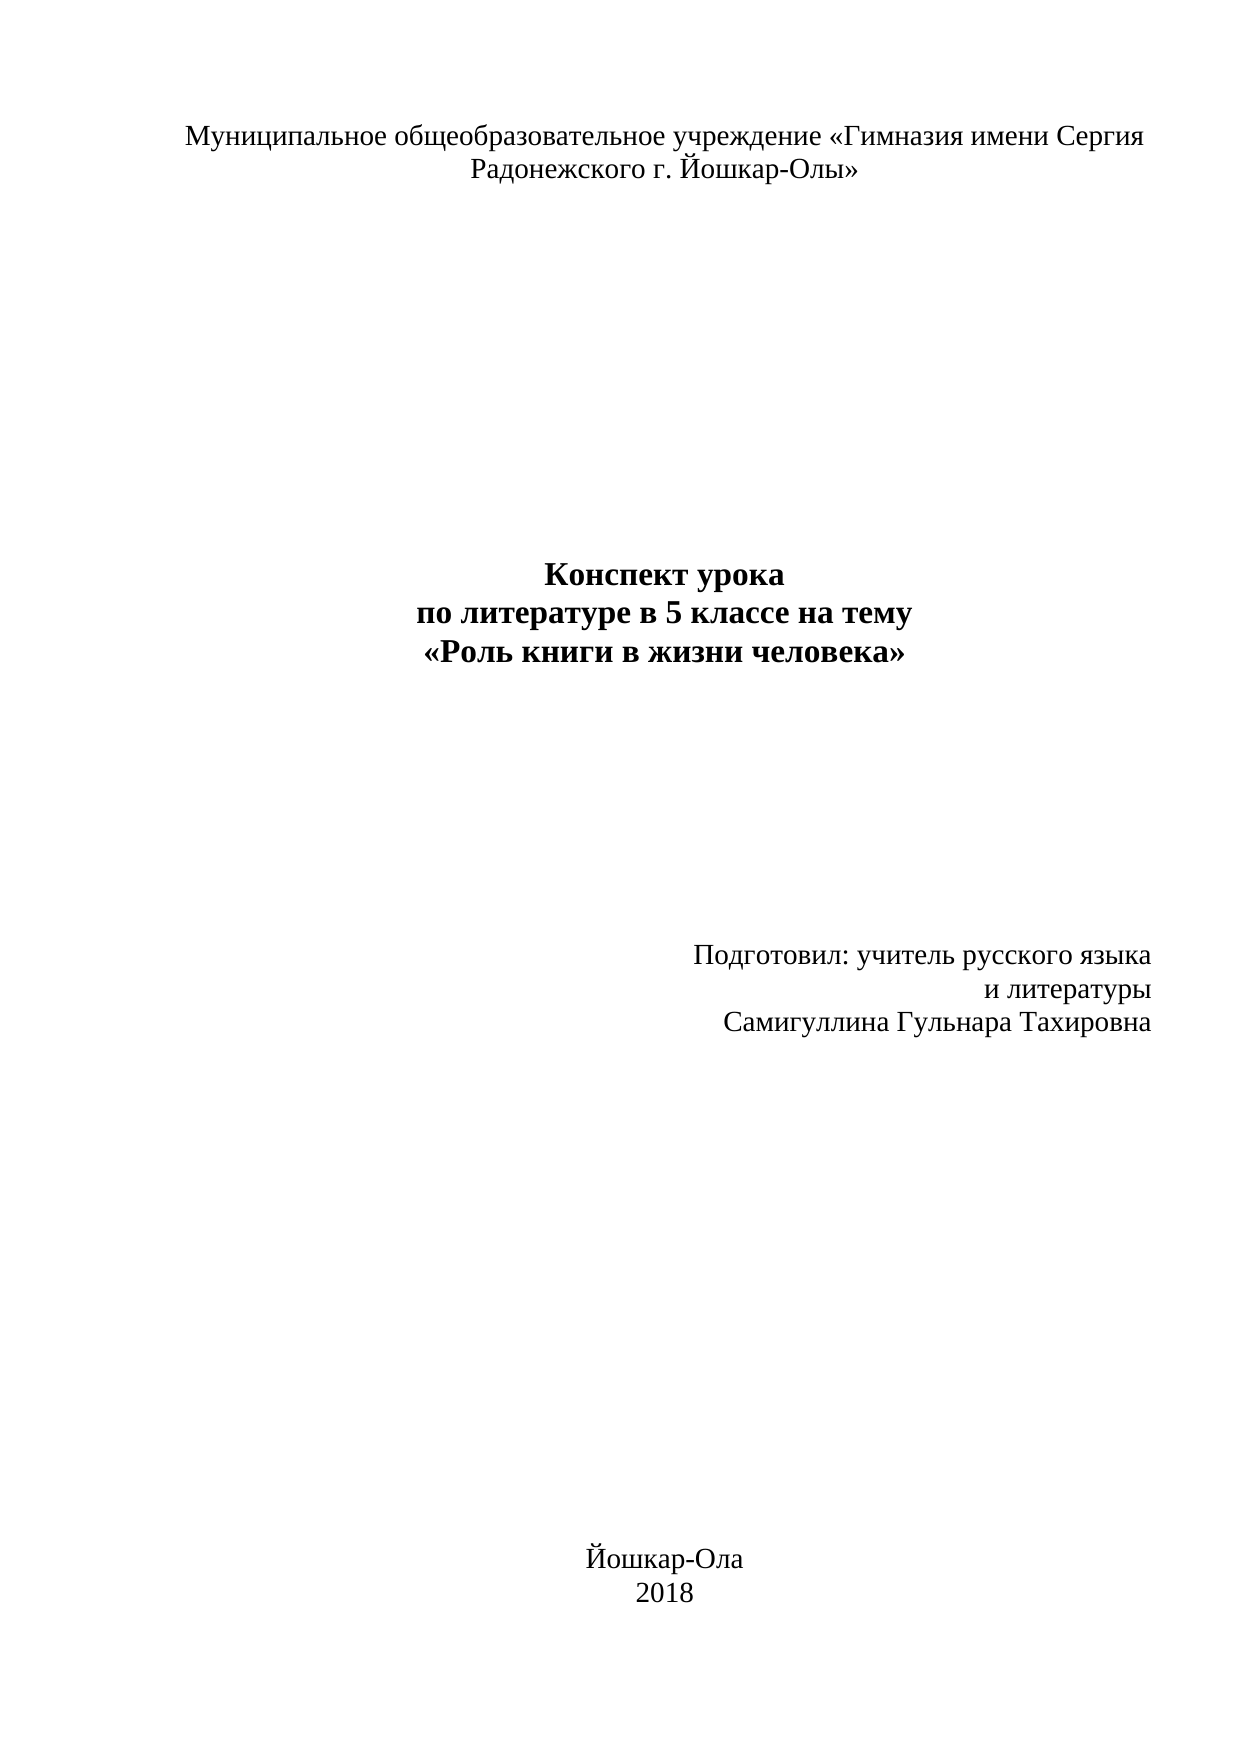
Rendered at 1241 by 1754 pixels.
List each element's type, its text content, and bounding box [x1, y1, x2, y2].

text 2018 [177, 1575, 1152, 1608]
text по литературе в 5 классе на тему [177, 592, 1152, 631]
text Конспект урока [177, 554, 1152, 592]
text Самигуллина Гульнара Тахировна [177, 1004, 1152, 1038]
text и литературы [177, 971, 1152, 1004]
text Подготовил: учитель русского языка [177, 937, 1152, 971]
text «Роль книги в жизни человека» [177, 631, 1152, 669]
text Муниципальное общеобразовательное учреждение «Гимназия имени Сергия Радонежского г. Йошкар-Олы» [177, 118, 1152, 185]
text Йошкар-Ола [177, 1541, 1152, 1575]
